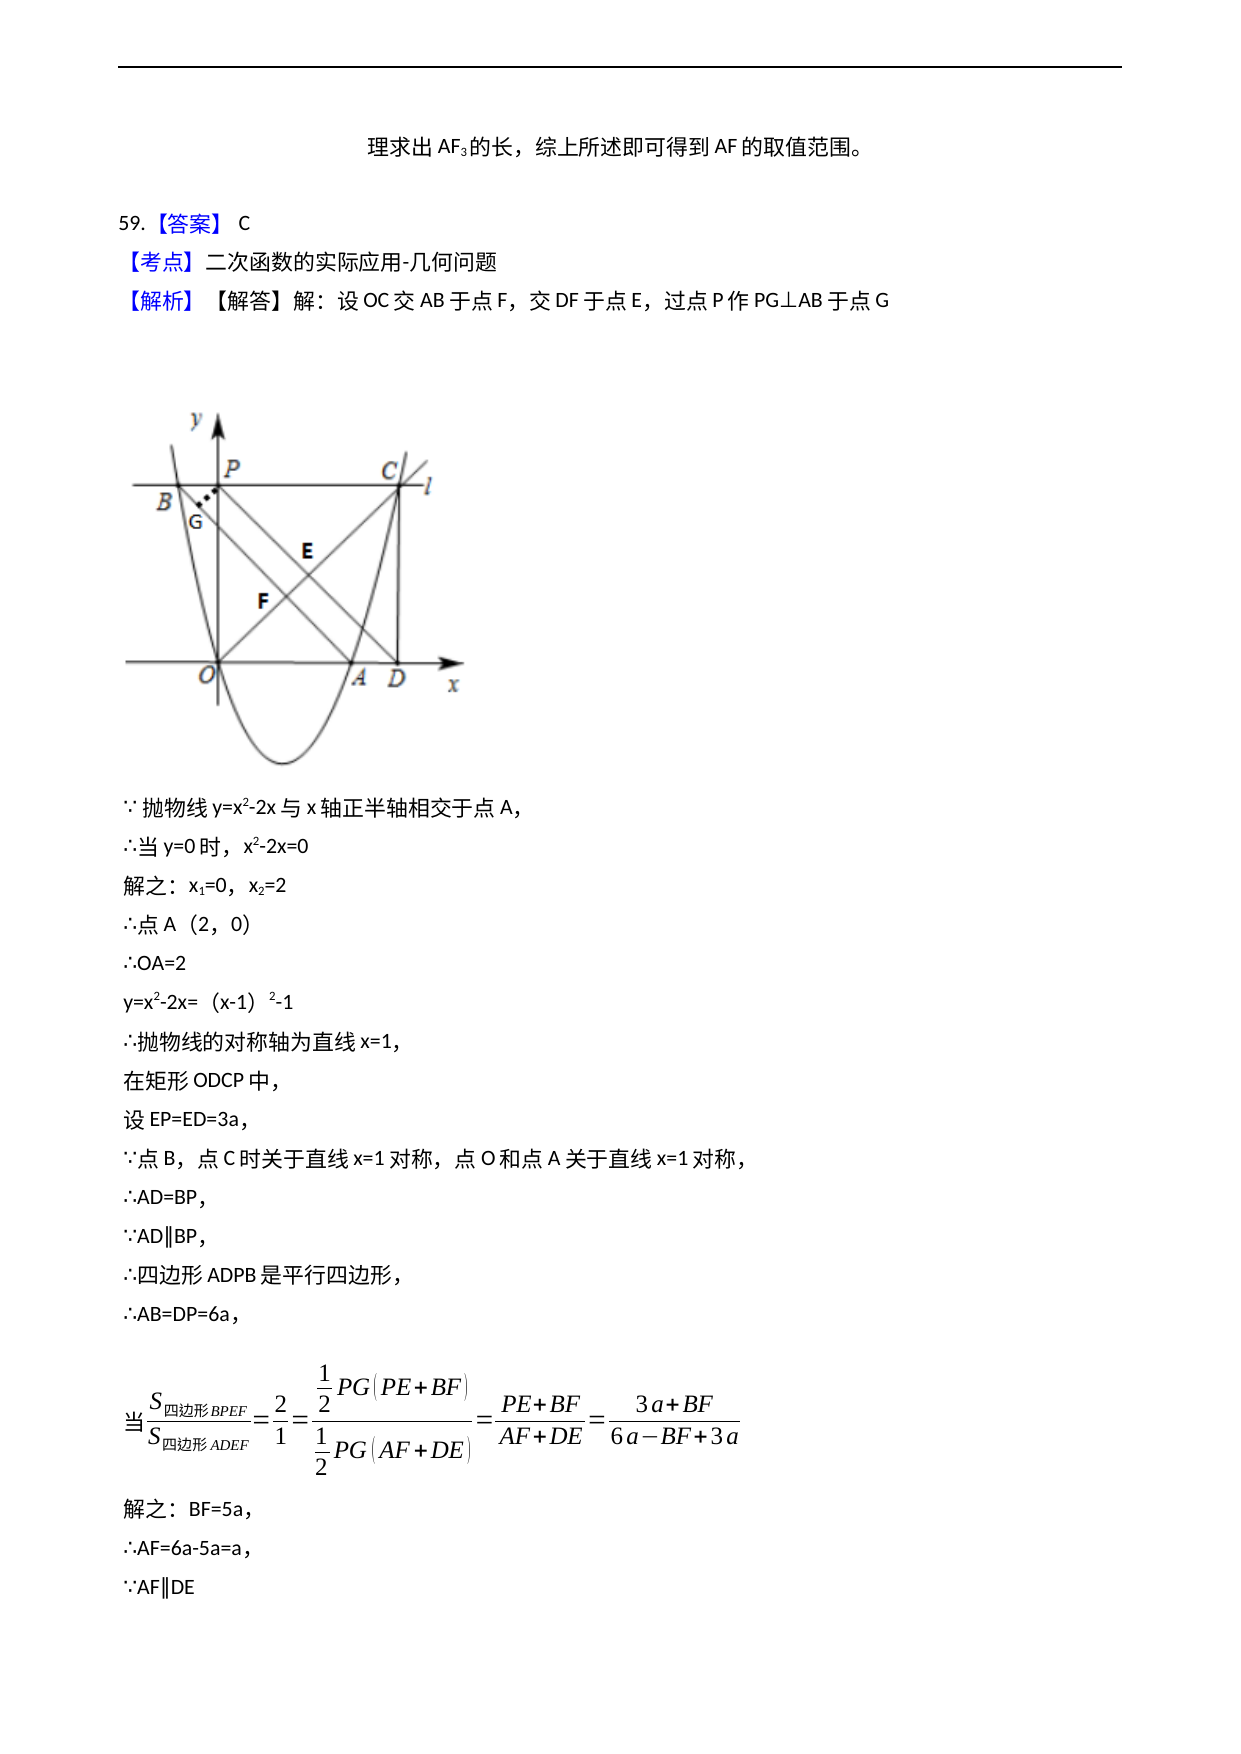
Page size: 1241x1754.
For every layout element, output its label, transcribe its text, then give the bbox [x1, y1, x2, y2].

picture [118, 394, 491, 777]
text 【考点】二次函数的实际应用-几何问题 [118, 245, 1122, 277]
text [118, 284, 1122, 1602]
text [118, 129, 1122, 201]
text 59.【答案】 C [118, 206, 1122, 239]
